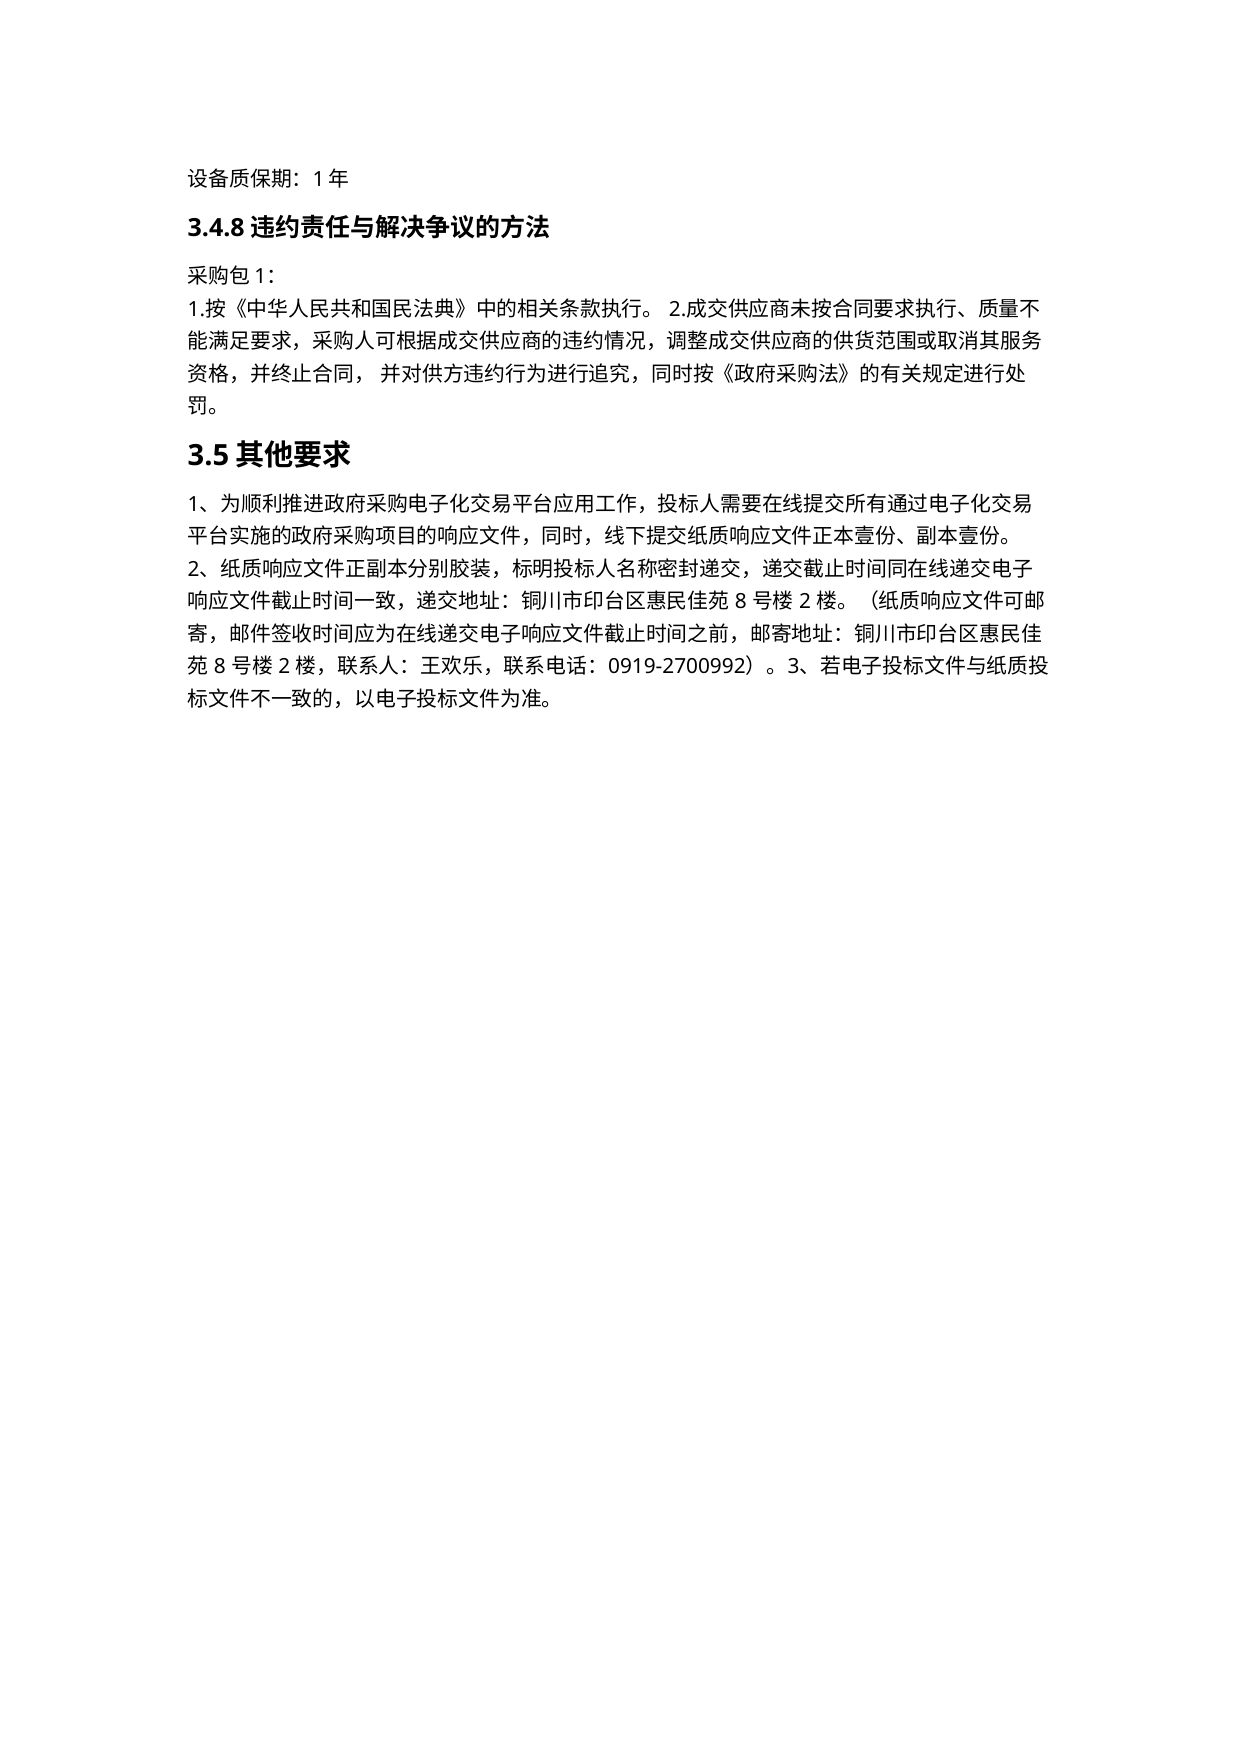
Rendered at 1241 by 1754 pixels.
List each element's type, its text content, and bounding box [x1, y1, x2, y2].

text 1、为顺利推进政府采购电子化交易平台应用工作，投标人需要在线提交所有通过电子化交易平台实施的政府采购项目的响应文件，同时，线下提交纸质响应文件正本壹份、副本壹份。 2、纸质响应文件正副本分别胶装，标明投标人名称密封递交，递交截止时间同在线递交电子响应文件截止时间一致，递交地址：铜川市印台区惠民佳苑 8 号楼 2 楼。（纸质响应文件可邮寄，邮件签收时间应为在线递交电子响应文件截止时间之前，邮寄地址：铜川市印台区惠民佳苑 8 号楼 2 楼，联系人：王欢乐，联系电话：0919-2700992）。3、若电子投标文件与纸质投标文件不一致的，以电子投标文件为准。 [187, 487, 1053, 714]
text 设备质保期：1年 [187, 162, 1053, 194]
text 3.5其他要求 [187, 422, 1053, 487]
text 3.4.8违约责任与解决争议的方法 [187, 194, 1053, 259]
text 采购包1： [187, 259, 1053, 292]
text 1.按《中华人民共和国民法典》中的相关条款执行。 2.成交供应商未按合同要求执行、质量不能满足要求，采购人可根据成交供应商的违约情况，调整成交供应商的供货范围或取消其服务资格，并终止合同， 并对供方违约行为进行追究，同时按《政府采购法》的有关规定进行处罚。 [187, 292, 1053, 422]
